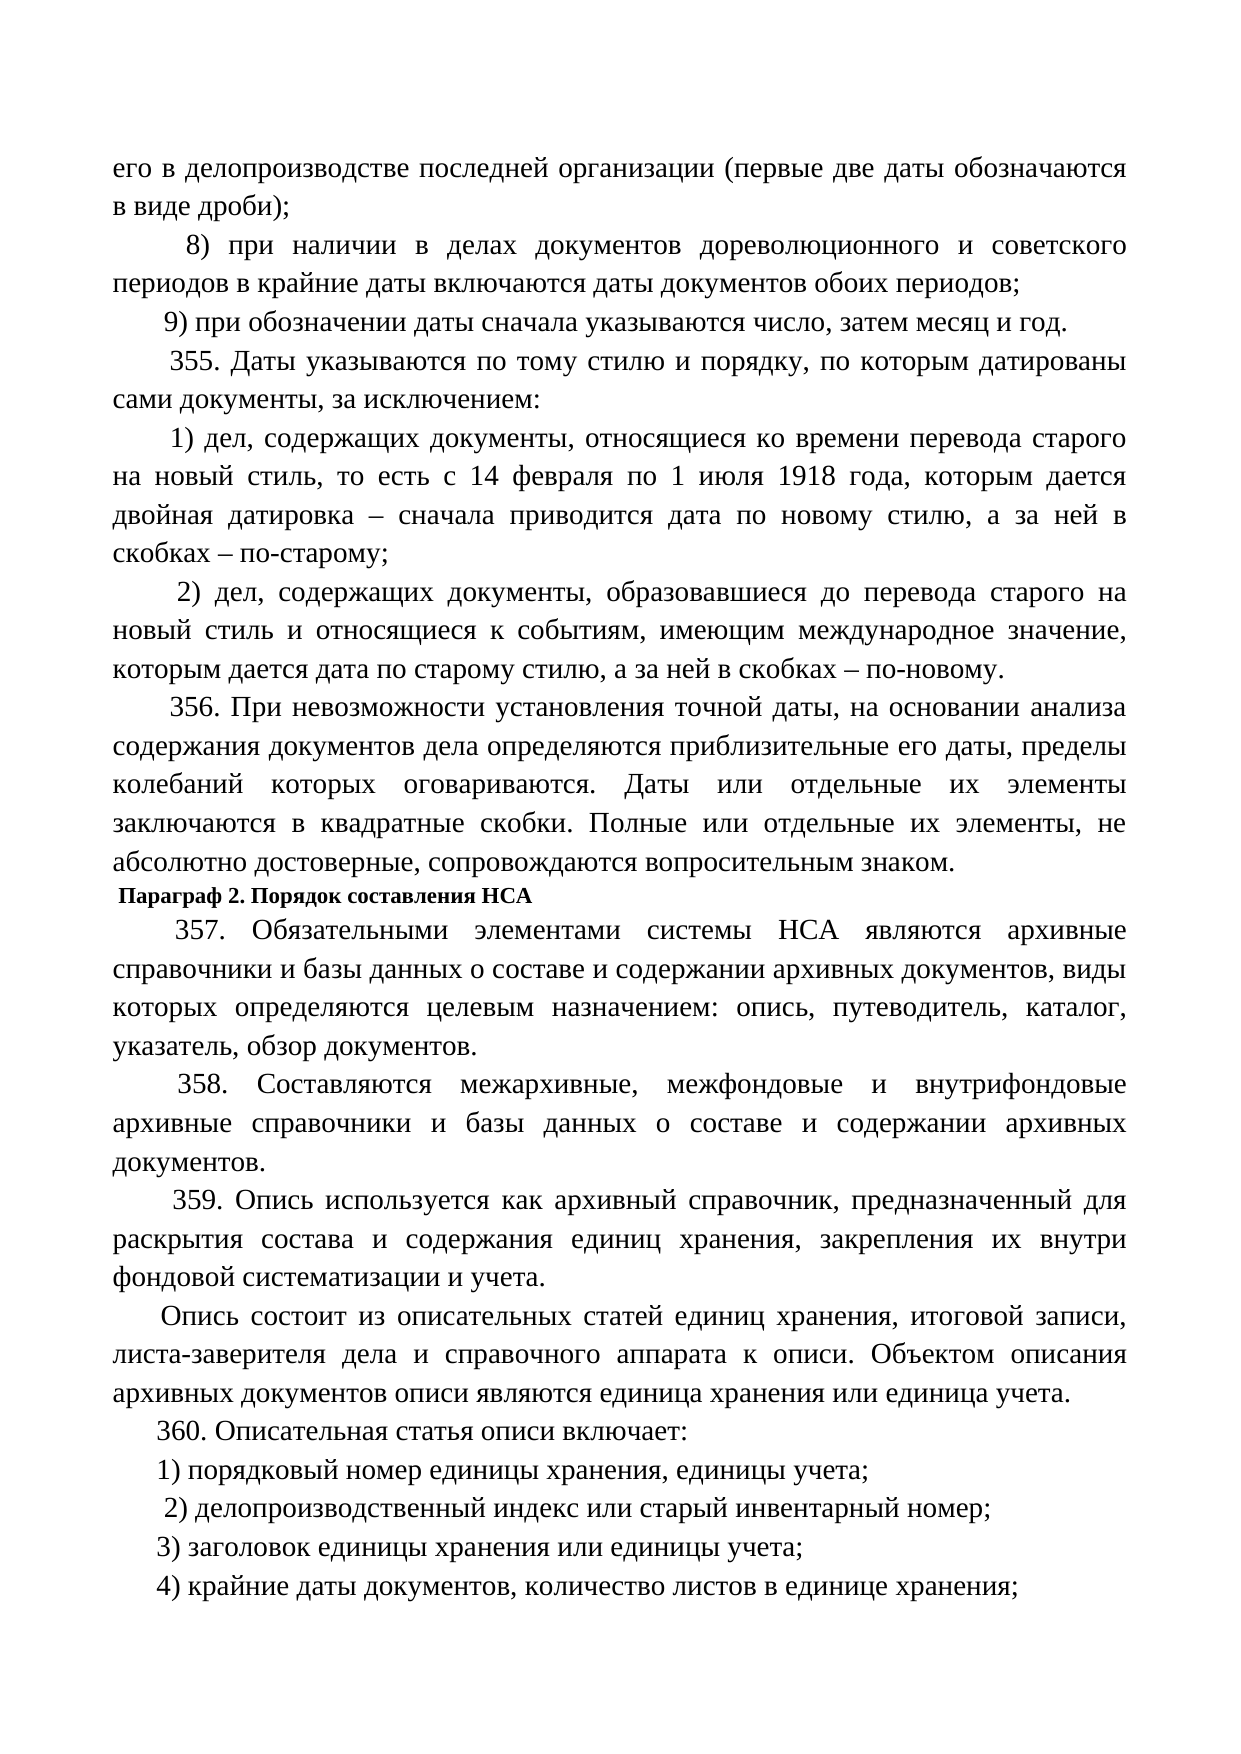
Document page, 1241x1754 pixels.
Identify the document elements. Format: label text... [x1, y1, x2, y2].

text 9) при обозначении даты сначала указываются число, затем месяц и год. [112, 304, 1128, 338]
text 360. Описательная статья описи включает: [112, 1413, 1128, 1447]
text 2) дел, содержащих документы, образовавшиеся до перевода старого на новый стиль и относящиеся к событиям, имеющим международное значение, которым дается дата по старому стилю, а за ней в скобках – по-новому. [112, 574, 1128, 684]
text Параграф 2. Порядок составления НСА [112, 882, 1128, 909]
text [112, 150, 1128, 222]
text 8) при наличии в делах документов дореволюционного и советского периодов в крайние даты включаются даты документов обоих периодов; [112, 227, 1128, 299]
text 1) порядковый номер единицы хранения, единицы учета; [112, 1452, 1128, 1486]
text 358. Составляются межархивные, межфондовые и внутрифондовые архивные справочники и базы данных о составе и содержании архивных документов. [112, 1067, 1128, 1177]
text 1) дел, содержащих документы, относящиеся ко времени перевода старого на новый стиль, то есть с 14 февраля по 1 июля 1918 года, которым дается двойная датировка – сначала приводится дата по новому стилю, а за ней в скобках – по-старому; [112, 420, 1128, 569]
text 3) заголовок единицы хранения или единицы учета; [112, 1529, 1128, 1563]
text 355. Даты указываются по тому стилю и порядку, по которым датированы сами документы, за исключением: [112, 343, 1128, 415]
text 2) делопроизводственный индекс или старый инвентарный номер; [112, 1491, 1128, 1524]
text 356. При невозможности установления точной даты, на основании анализа содержания документов дела определяются приблизительные его даты, пределы колебаний которых оговариваются. Даты или отдельные их элементы заключаются в квадратные скобки. Полные или отдельные их элементы, не абсолютно достоверные, сопровождаются вопросительным знаком. [112, 689, 1128, 877]
text 4) крайние даты документов, количество листов в единице хранения; [112, 1568, 1128, 1601]
text 359. Опись используется как архивный справочник, предназначенный для раскрытия состава и содержания единиц хранения, закрепления их внутри фондовой систематизации и учета. [112, 1182, 1128, 1293]
text 357. Обязательными элементами системы НСА являются архивные справочники и базы данных о составе и содержании архивных документов, виды которых определяются целевым назначением: опись, путеводитель, каталог, указатель, обзор документов. [112, 912, 1128, 1062]
text Опись состоит из описательных статей единиц хранения, итоговой записи, листа-заверителя дела и справочного аппарата к описи. Объектом описания архивных документов описи являются единица хранения или единица учета. [112, 1298, 1128, 1408]
